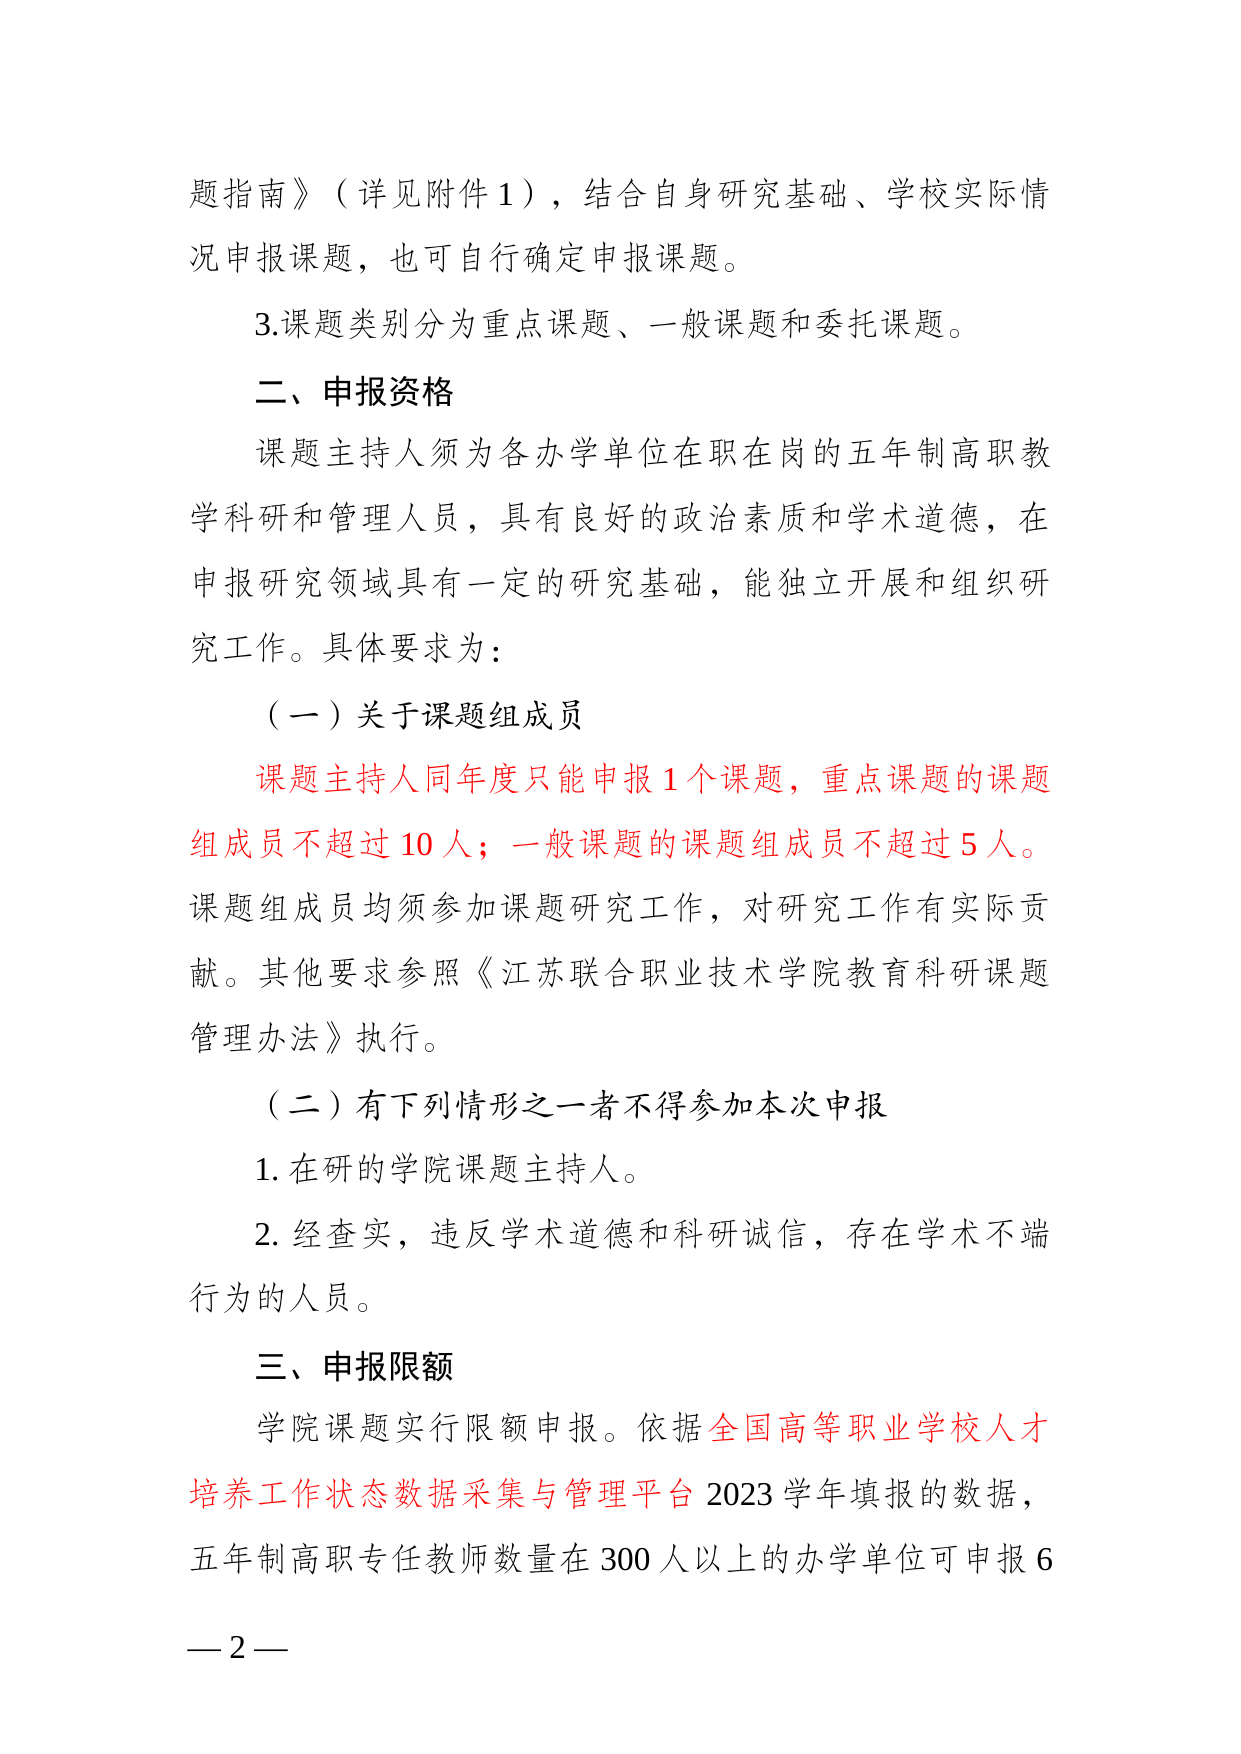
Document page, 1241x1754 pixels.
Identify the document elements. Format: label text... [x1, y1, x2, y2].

list 课题主持人同年度只能申报1个课题，重点课题的课题组成员不超过10人；一般课题的课题组成员不超过5人。课题组成员均须参加课题研究工作，对研究工作有实际贡献。其他要求参照《江苏联合职业技术学院教育科研课题管理办法》执行。 [187, 747, 1053, 1072]
text 课题主持人须为各办学单位在职在岗的五年制高职教学科研和管理人员，具有良好的政治素质和学术道德，在申报研究领域具有一定的研究基础，能独立开展和组织研究工作。具体要求为： [187, 422, 1053, 682]
text （二）有下列情形之一者不得参加本次申报 [187, 1072, 1053, 1137]
text 二、申报资格 [187, 357, 1053, 422]
text 1. 在研的学院课题主持人。 [187, 1137, 1053, 1202]
text 3.课题类别分为重点课题、一般课题和委托课题。 [187, 292, 1053, 357]
text 三、申报限额 [187, 1332, 1053, 1397]
text （一）关于课题组成员 [187, 682, 1053, 747]
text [187, 162, 1053, 292]
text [187, 1397, 1053, 1592]
text 2. 经查实，违反学术道德和科研诚信，存在学术不端行为的人员。 [187, 1202, 1053, 1332]
